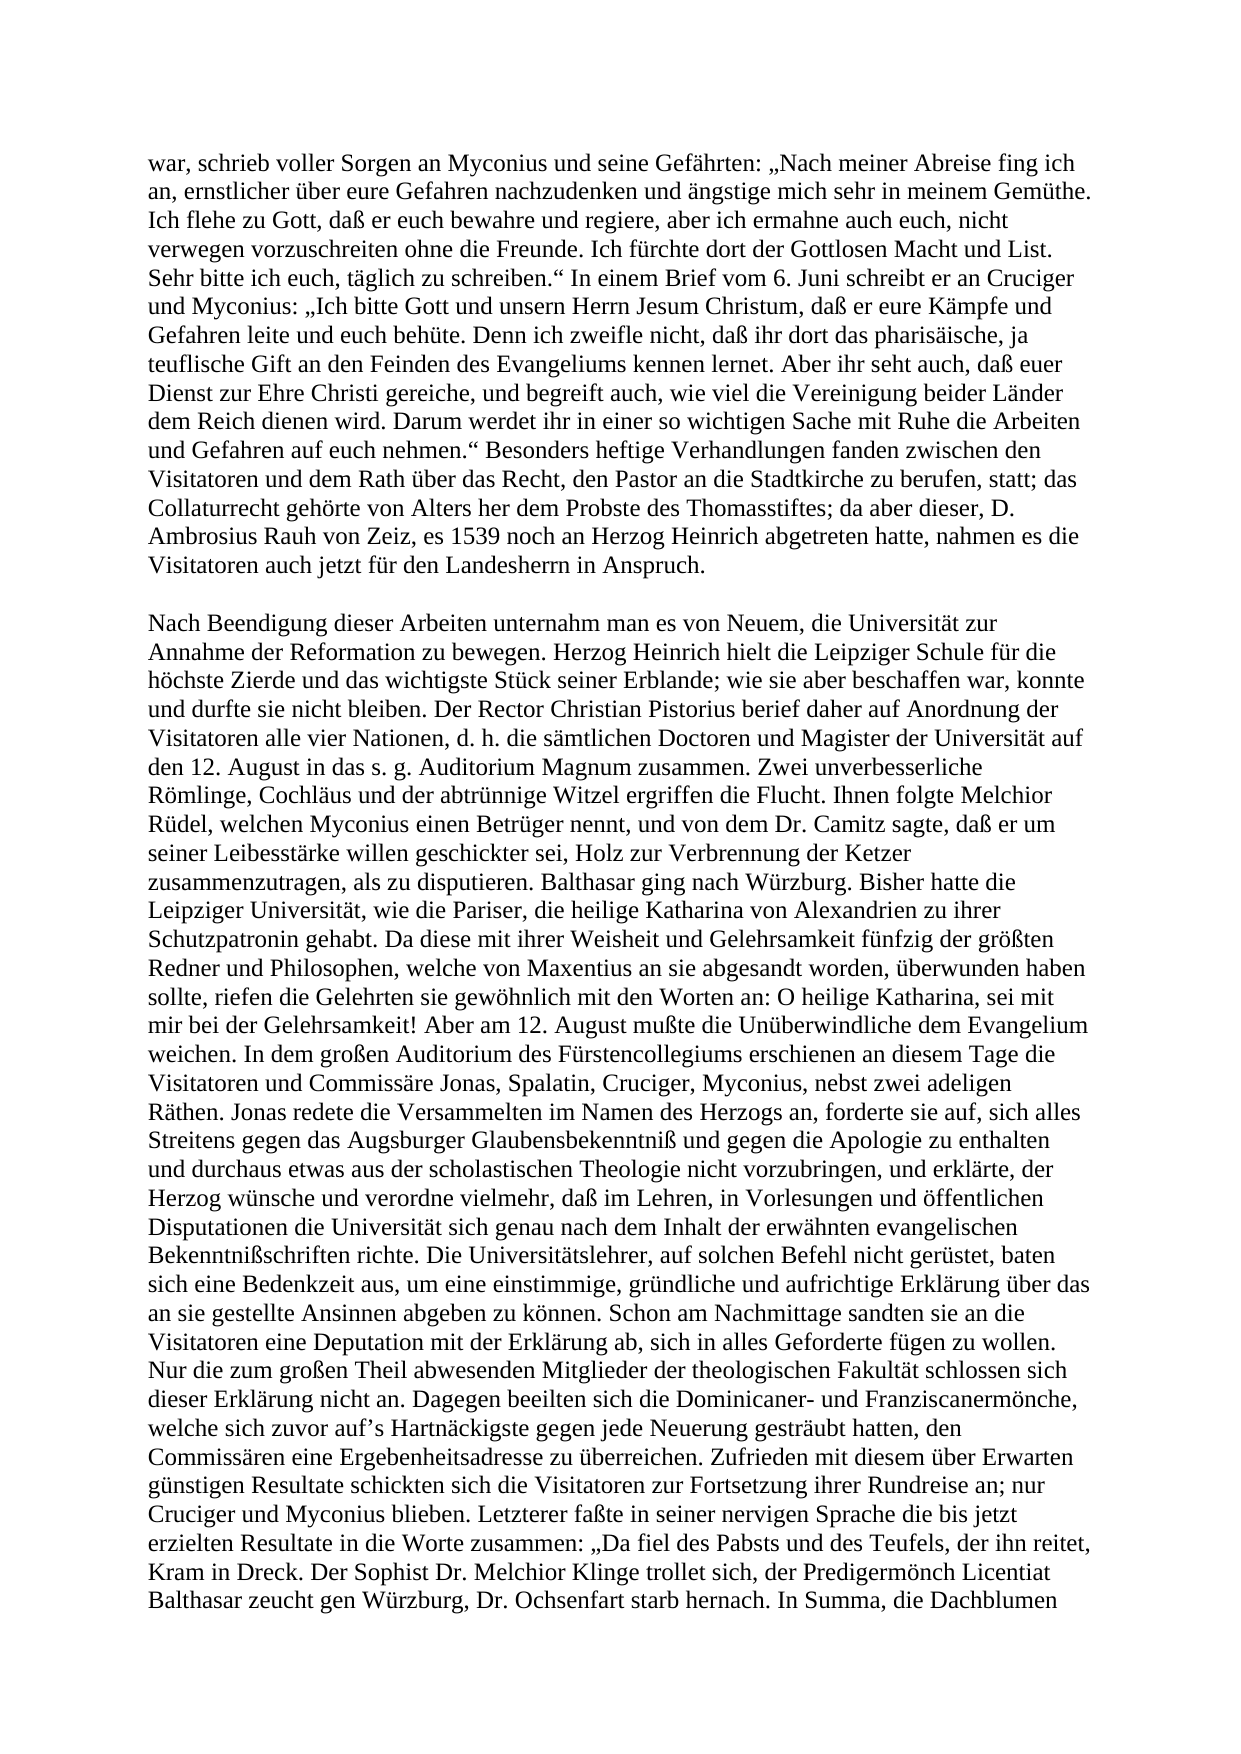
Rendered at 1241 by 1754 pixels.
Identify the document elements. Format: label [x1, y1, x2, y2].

text [148, 148, 1093, 579]
text [148, 608, 1093, 1614]
